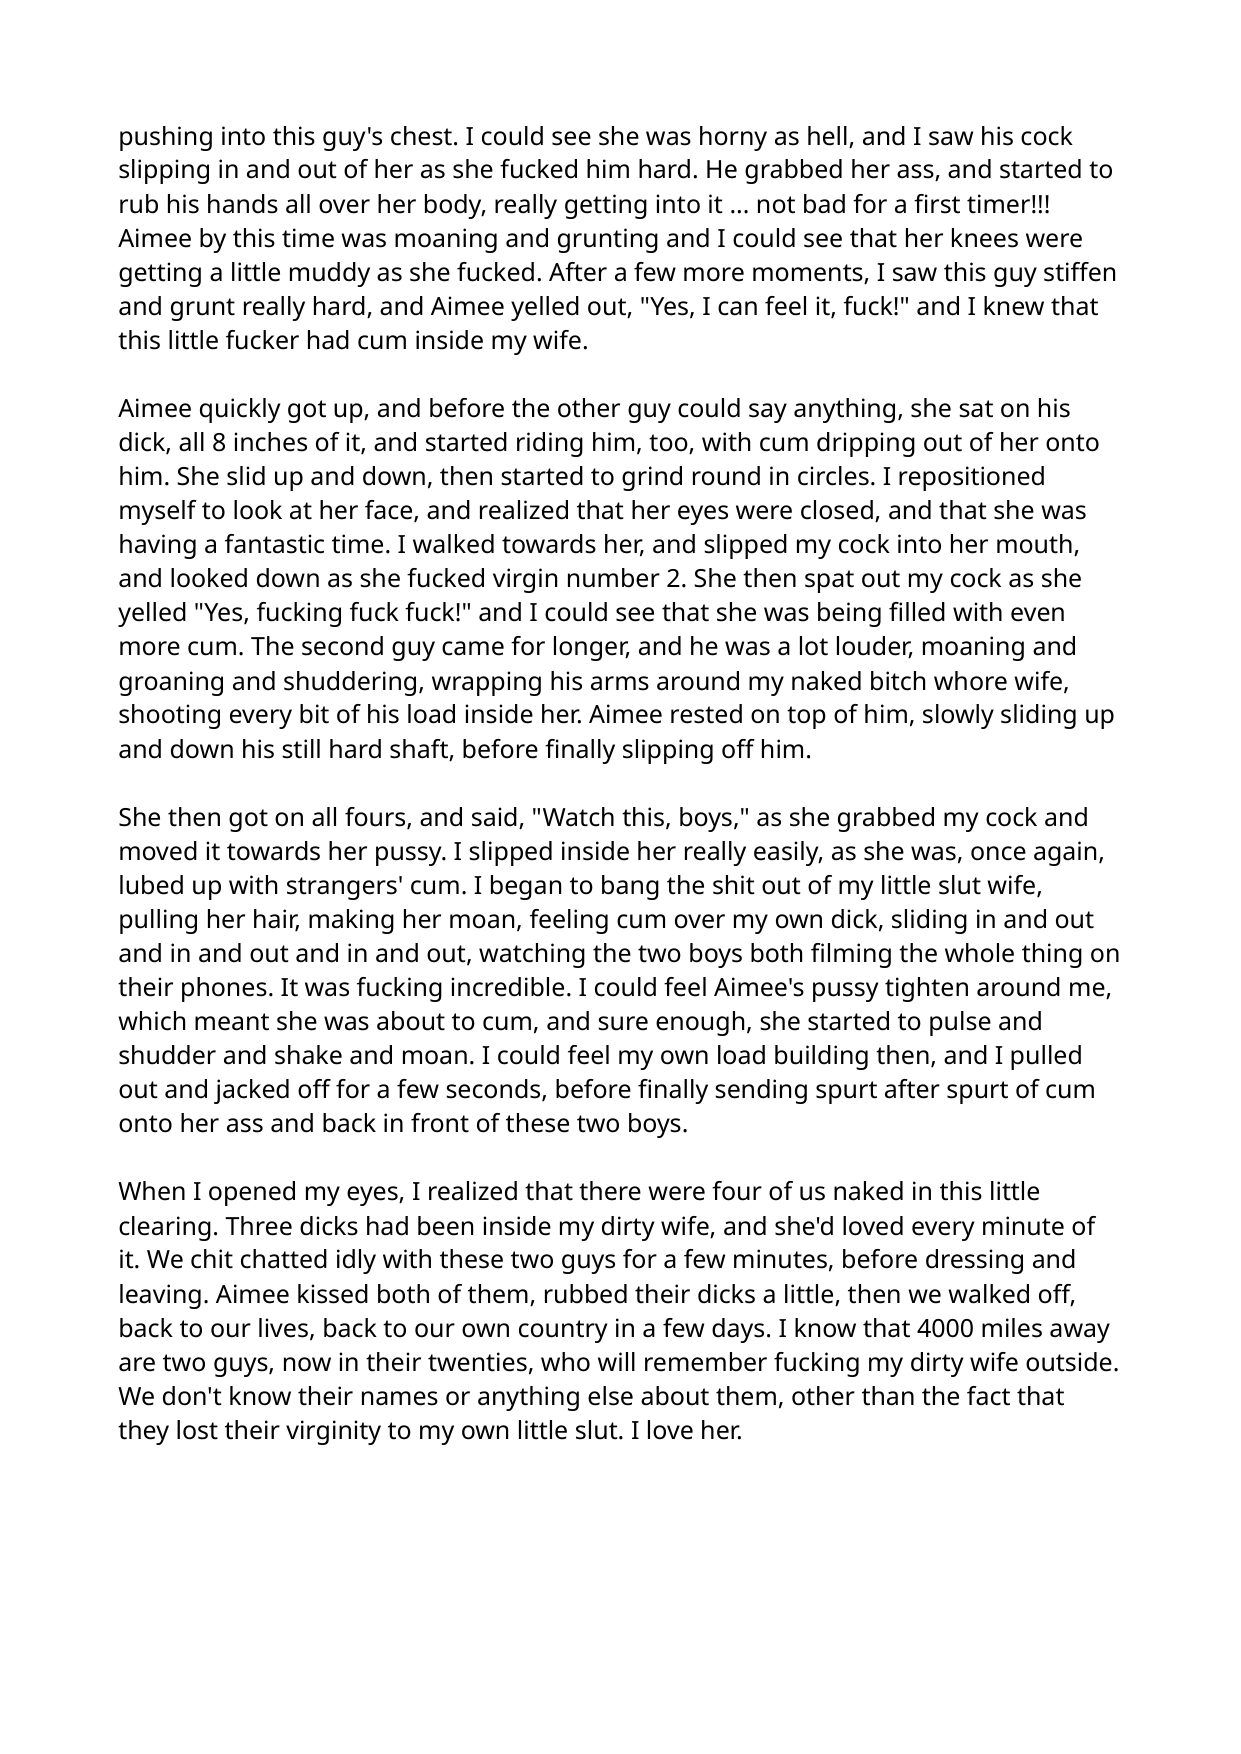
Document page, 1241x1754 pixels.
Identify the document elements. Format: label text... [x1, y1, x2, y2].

text She then got on all fours, and said, "Watch this, boys," as she grabbed my cock and moved it towards her pussy. I slipped inside her really easily, as she was, once again, lubed up with strangers' cum. I began to bang the shit out of my little slut wife, pulling her hair, making her moan, feeling cum over my own dick, sliding in and out and in and out and in and out, watching the two boys both filming the whole thing on their phones. It was fucking incredible. I could feel Aimee's pussy tighten around me, which meant she was about to cum, and sure enough, she started to pulse and shudder and shake and moan. I could feel my own load building then, and I pulled out and jacked off for a few seconds, before finally sending spurt after spurt of cum onto her ass and back in front of these two boys. [118, 799, 1122, 1140]
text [118, 118, 1122, 357]
text When I opened my eyes, I realized that there were four of us naked in this little clearing. Three dicks had been inside my dirty wife, and she'd loved every minute of it. We chit chatted idly with these two guys for a few minutes, before dressing and leaving. Aimee kissed both of them, rubbed their dicks a little, then we walked off, back to our lives, back to our own country in a few days. I know that 4000 miles away are two guys, now in their twenties, who will remember fucking my dirty wife outside. We don't know their names or anything else about them, other than the fact that they lost their virginity to my own little slut. I love her. [118, 1174, 1122, 1447]
text Aimee quickly got up, and before the other guy could say anything, she sat on his dick, all 8 inches of it, and started riding him, too, with cum dripping out of her onto him. She slid up and down, then started to grind round in circles. I repositioned myself to look at her face, and realized that her eyes were closed, and that she was having a fantastic time. I walked towards her, and slipped my cock into her mouth, and looked down as she fucked virgin number 2. She then spat out my cock as she yelled "Yes, fucking fuck fuck!" and I could see that she was being filled with even more cum. The second guy came for longer, and he was a lot louder, moaning and groaning and shuddering, wrapping his arms around my naked bitch whore wife, shooting every bit of his load inside her. Aimee rested on top of him, slowly sliding up and down his still hard shaft, before finally slipping off him. [118, 391, 1122, 765]
